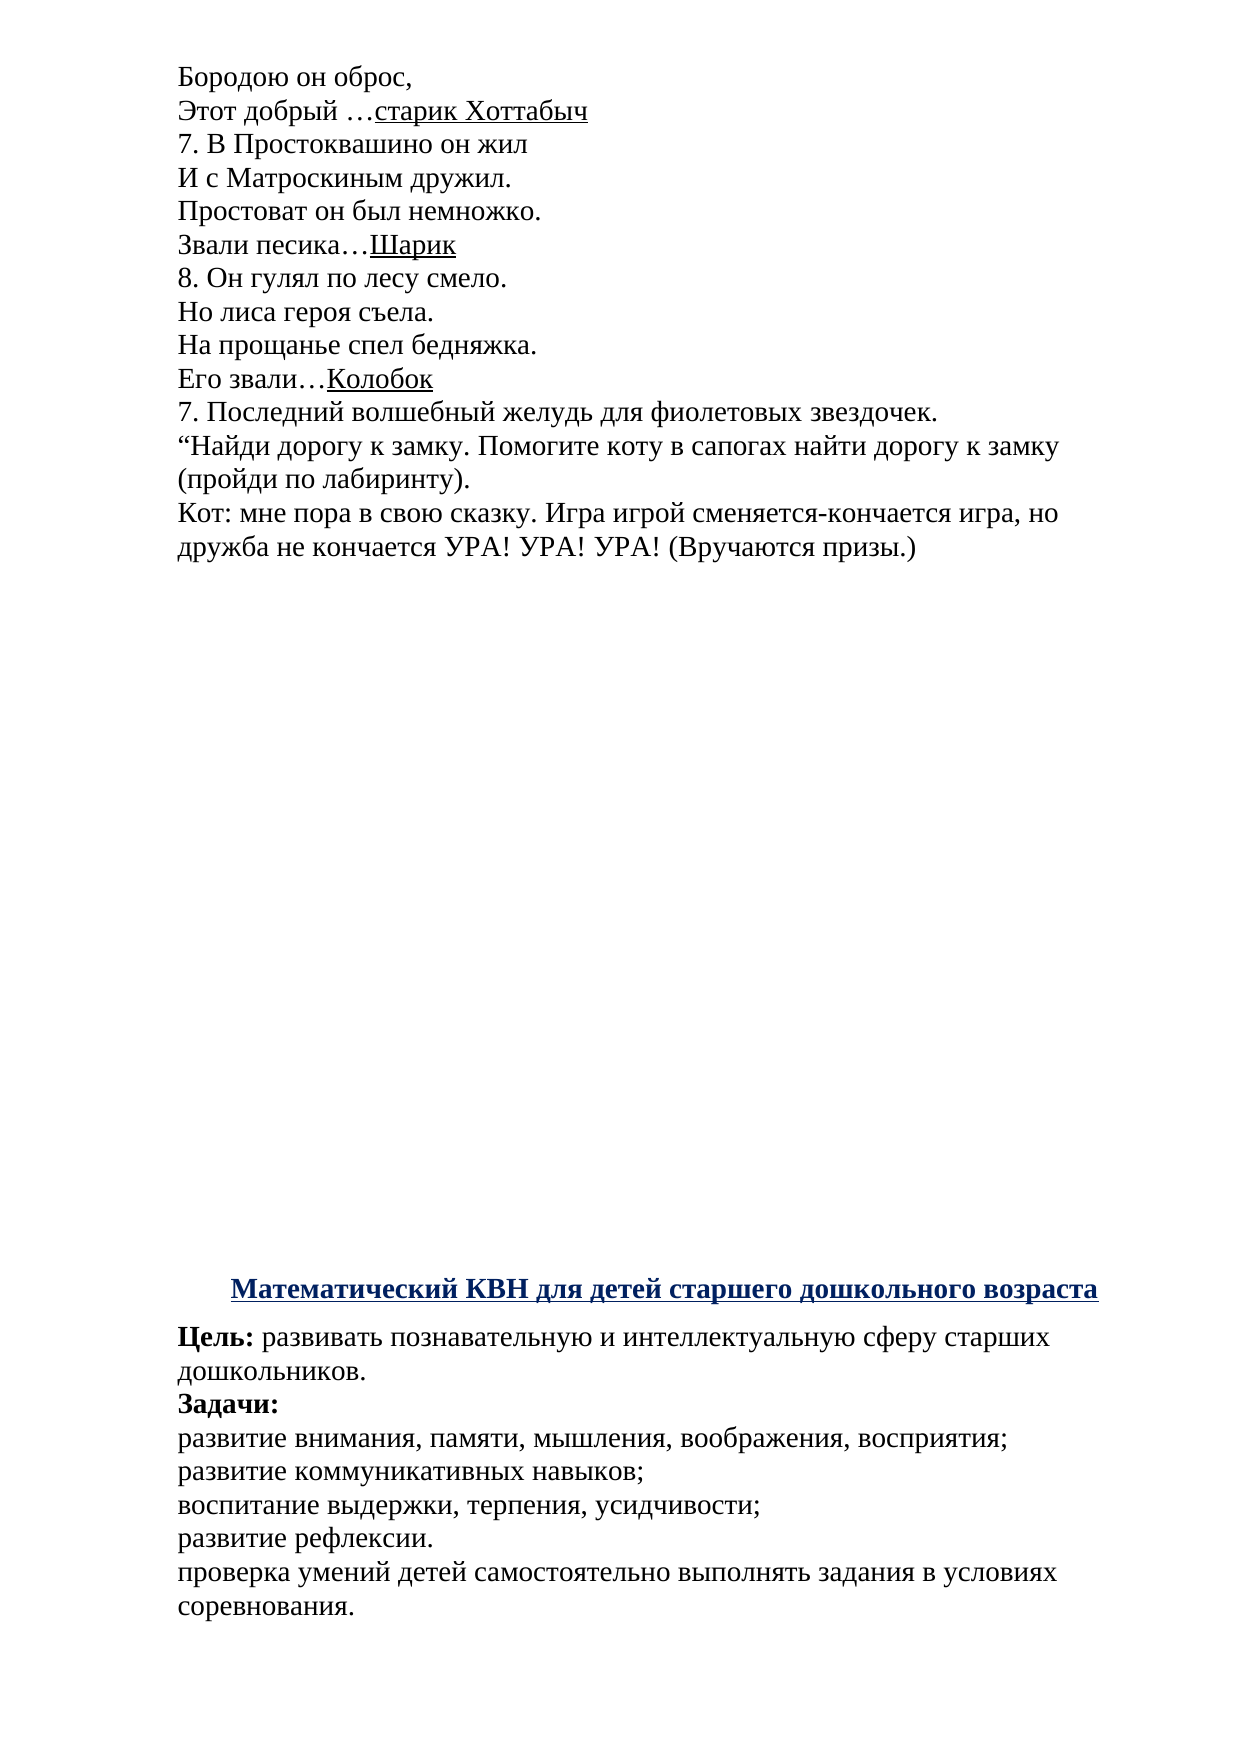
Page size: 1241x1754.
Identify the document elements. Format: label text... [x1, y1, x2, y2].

text 7. В Простоквашино он жил И с Матроскиным дружил. Простоват он был немножко. Звали песика…Шарик [177, 126, 1152, 260]
text “Найди дорогу к замку. Помогите коту в сапогах найти дорогу к замку (пройди по лабиринту). [177, 428, 1152, 495]
text воспитание выдержки, терпения, усидчивости; [177, 1487, 1152, 1521]
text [177, 59, 1152, 126]
text Математический КВН для детей старшего дошкольного возраста [177, 1265, 1152, 1305]
text 8. Он гулял по лесу смело. Но лиса героя съела. На прощанье спел бедняжка. Его звали…Колобок [177, 260, 1152, 394]
text Задачи: [177, 1386, 1152, 1420]
text Кот: мне пора в свою сказку. Игра игрой сменяется-кончается игра, но дружба не кончается УРА! УРА! УРА! (Вручаются призы.) [177, 495, 1152, 562]
text Цель: развивать познавательную и интеллектуальную сферу старших дошкольников. [177, 1319, 1152, 1386]
text развитие рефлексии. [177, 1521, 1152, 1554]
text развитие коммуникативных навыков; [177, 1453, 1152, 1487]
text 7. Последний волшебный желудь для фиолетовых звездочек. [177, 394, 1152, 428]
text проверка умений детей самостоятельно выполнять задания в условиях соревнования. [177, 1554, 1152, 1621]
text развитие внимания, памяти, мышления, воображения, восприятия; [177, 1420, 1152, 1453]
